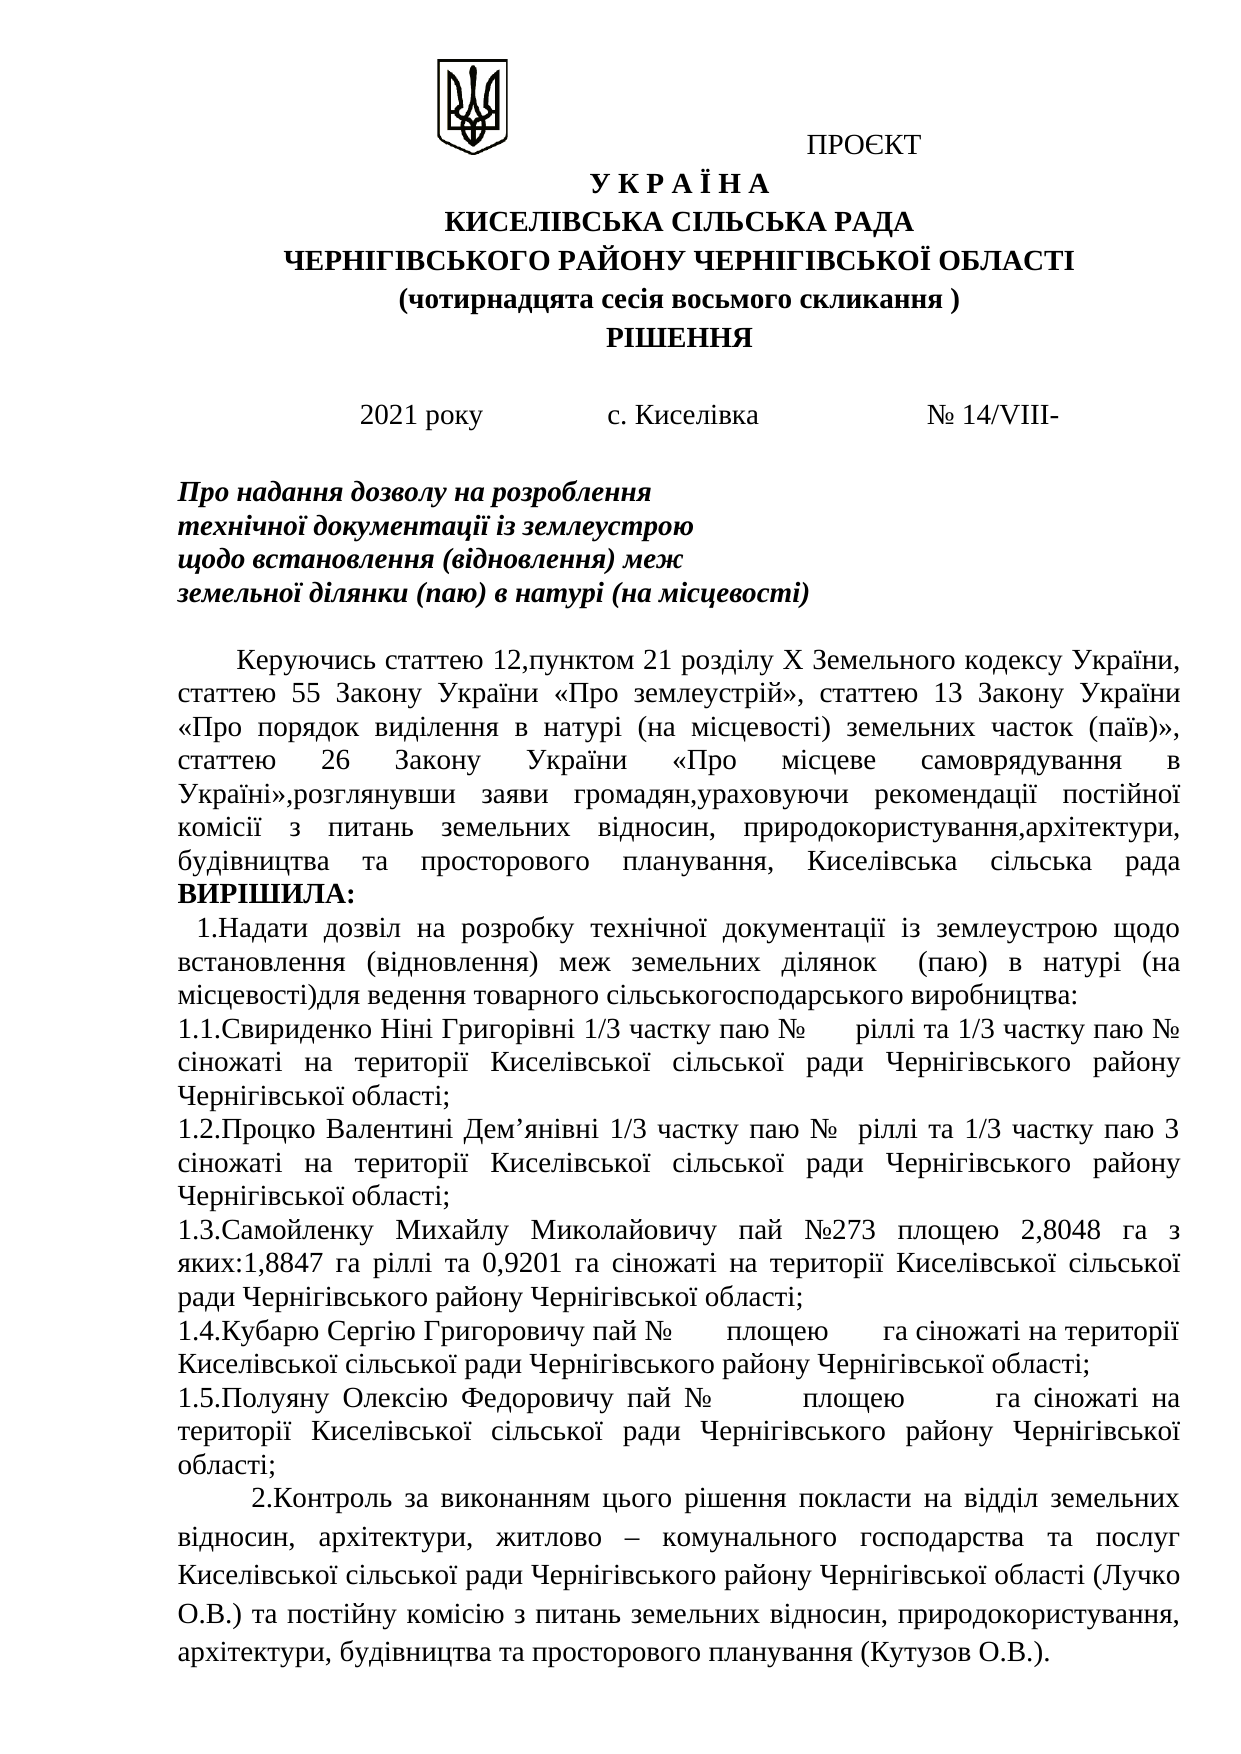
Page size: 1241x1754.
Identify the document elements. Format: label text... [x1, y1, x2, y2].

text земельної ділянки (паю) в натурі (на місцевості) [177, 575, 1181, 608]
picture [437, 59, 508, 155]
text ПРОЄКТ [177, 59, 1181, 161]
text 1.3.Самойленку Михайлу Миколайовичу пай №273 площею 2,8048 га з яких:1,8847 га ріллі та 0,9201 га сіножаті на території Киселівської сільської ради Чернігівського району Чернігівської області; [177, 1212, 1181, 1313]
text (чотирнадцята сесія восьмого скликання ) [177, 281, 1181, 315]
text щодо встановлення (відновлення) меж [177, 541, 1181, 575]
text 1.4.Кубарю Сергію Григоровичу пай № площею га сіножаті на території Киселівської сільської ради Чернігівського району Чернігівської області; [177, 1313, 1181, 1380]
text 1.5.Полуяну Олексію Федоровичу пай № площею га сіножаті на території Киселівської сільської ради Чернігівського району Чернігівської області; [177, 1380, 1181, 1480]
text 2.Контроль за виконанням цього рішення покласти на відділ земельних відносин, архітектури, житлово – комунального господарства та послуг Киселівської сільської ради Чернігівського району Чернігівської області (Лучко О.В.) та постійну комісію з питань земельних відносин, природокористування, архітектури, будівництва та просторового планування (Кутузов О.В.). [177, 1480, 1181, 1668]
text У К Р А Ї Н А [177, 166, 1181, 199]
text 1.2.Процко Валентині Дем’янівні 1/3 частку паю № ріллі та 1/3 частку паю 3 сіножаті на території Киселівської сільської ради Чернігівського району Чернігівської області; [177, 1111, 1181, 1212]
text РІШЕННЯ [177, 320, 1181, 353]
text 2021 року с. Киселівка № 14/VІІІ- [177, 397, 1181, 431]
text технічної документації із землеустрою [177, 508, 1181, 541]
text Про надання дозволу на розроблення [177, 474, 1181, 508]
text ЧЕРНІГІВСЬКОГО РАЙОНУ ЧЕРНІГІВСЬКОЇ ОБЛАСТІ [177, 243, 1181, 276]
text 1.1.Свириденко Ніні Григорівні 1/3 частку паю № ріллі та 1/3 частку паю № сіножаті на території Киселівської сільської ради Чернігівського району Чернігівської області; [177, 1011, 1181, 1111]
text Керуючись статтею 12,пунктом 21 розділу Х Земельного кодексу України, статтею 55 Закону України «Про землеустрій», статтею 13 Закону України «Про порядок виділення в натурі (на місцевості) земельних часток (паїв)», статтею 26 Закону України «Про місцеве самоврядування в Україні»,розглянувши заяви громадян,ураховуючи рекомендації постійної комісії з питань земельних відносин, природокористування,архітектури, будівництва та просторового планування, Киселівська сільська рада ВИРІШИЛА: [177, 642, 1181, 910]
text 1.Надати дозвіл на розробку технічної документації із землеустрою щодо встановлення (відновлення) меж земельних ділянок (паю) в натурі (на місцевості)для ведення товарного сільськогосподарського виробництва: [177, 910, 1181, 1011]
text КИСЕЛІВСЬКА СІЛЬСЬКА РАДА [177, 204, 1181, 238]
